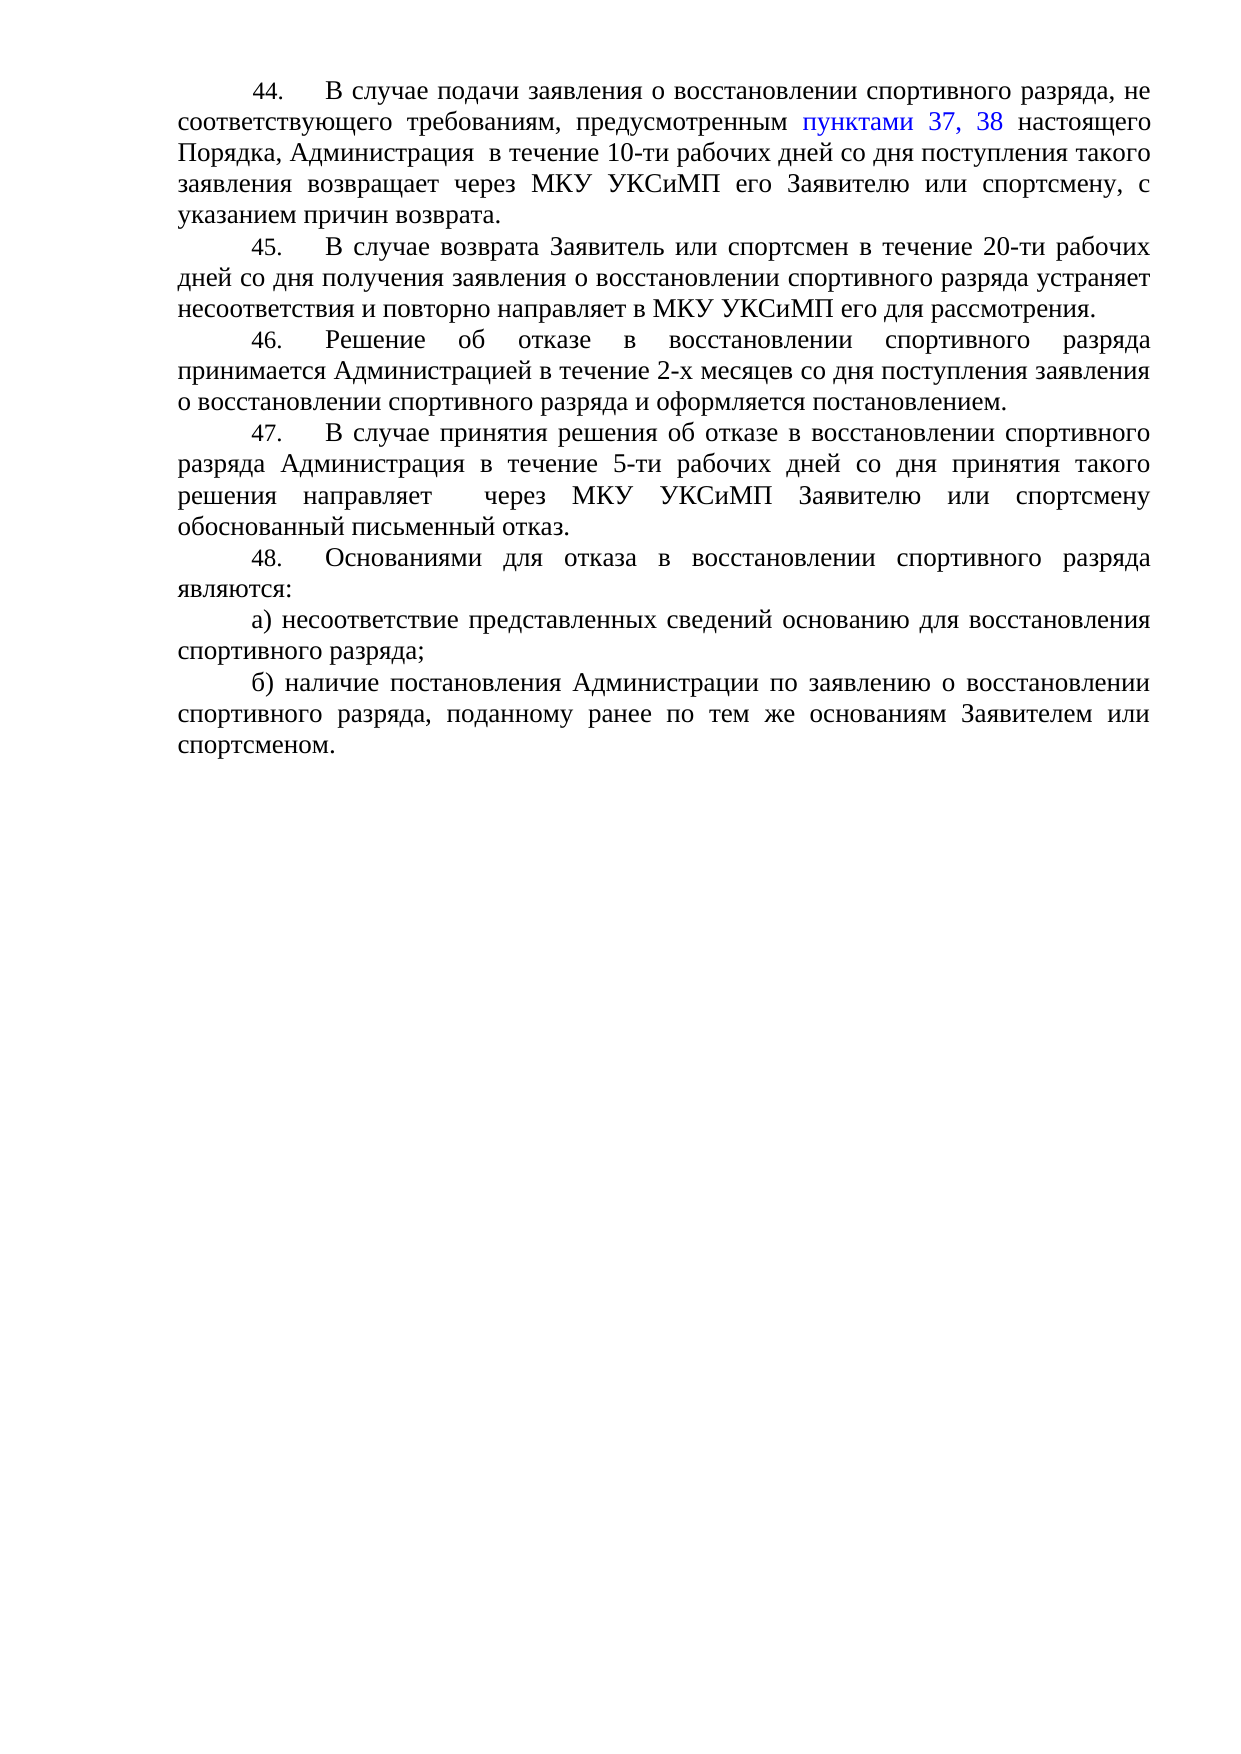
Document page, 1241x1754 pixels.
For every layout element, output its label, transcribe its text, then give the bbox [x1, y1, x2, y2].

list В случае возврата Заявитель или спортсмен в течение 20-ти рабочих дней со дня получения заявления о восстановлении спортивного разряда устраняет несоответствия и повторно направляет в МКУ УКСиМП его для рассмотрения. [177, 229, 1152, 323]
list б) наличие постановления Администрации по заявлению о восстановлении спортивного разряда, поданному ранее по тем же основаниям Заявителем или спортсменом. [177, 666, 1152, 759]
list В случае принятия решения об отказе в восстановлении спортивного разряда Администрация в течение 5-ти рабочих дней со дня принятия такого решения направляет через МКУ УКСиМП Заявителю или спортсмену обоснованный письменный отказ. [177, 416, 1152, 541]
list Решение об отказе в восстановлении спортивного разряда принимается Администрацией в течение 2-х месяцев со дня поступления заявления о восстановлении спортивного разряда и оформляется постановлением. [177, 323, 1152, 416]
list а) несоответствие представленных сведений основанию для восстановления спортивного разряда; [177, 603, 1152, 666]
list Основаниями для отказа в восстановлении спортивного разряда являются: [177, 541, 1152, 603]
list В случае подачи заявления о восстановлении спортивного разряда, не соответствующего требованиям, предусмотренным пунктами 37, 38 настоящего Порядка, Администрация в течение 10-ти рабочих дней со дня поступления такого заявления возвращает через МКУ УКСиМП его Заявителю или спортсмену, с указанием причин возврата. [177, 74, 1152, 229]
